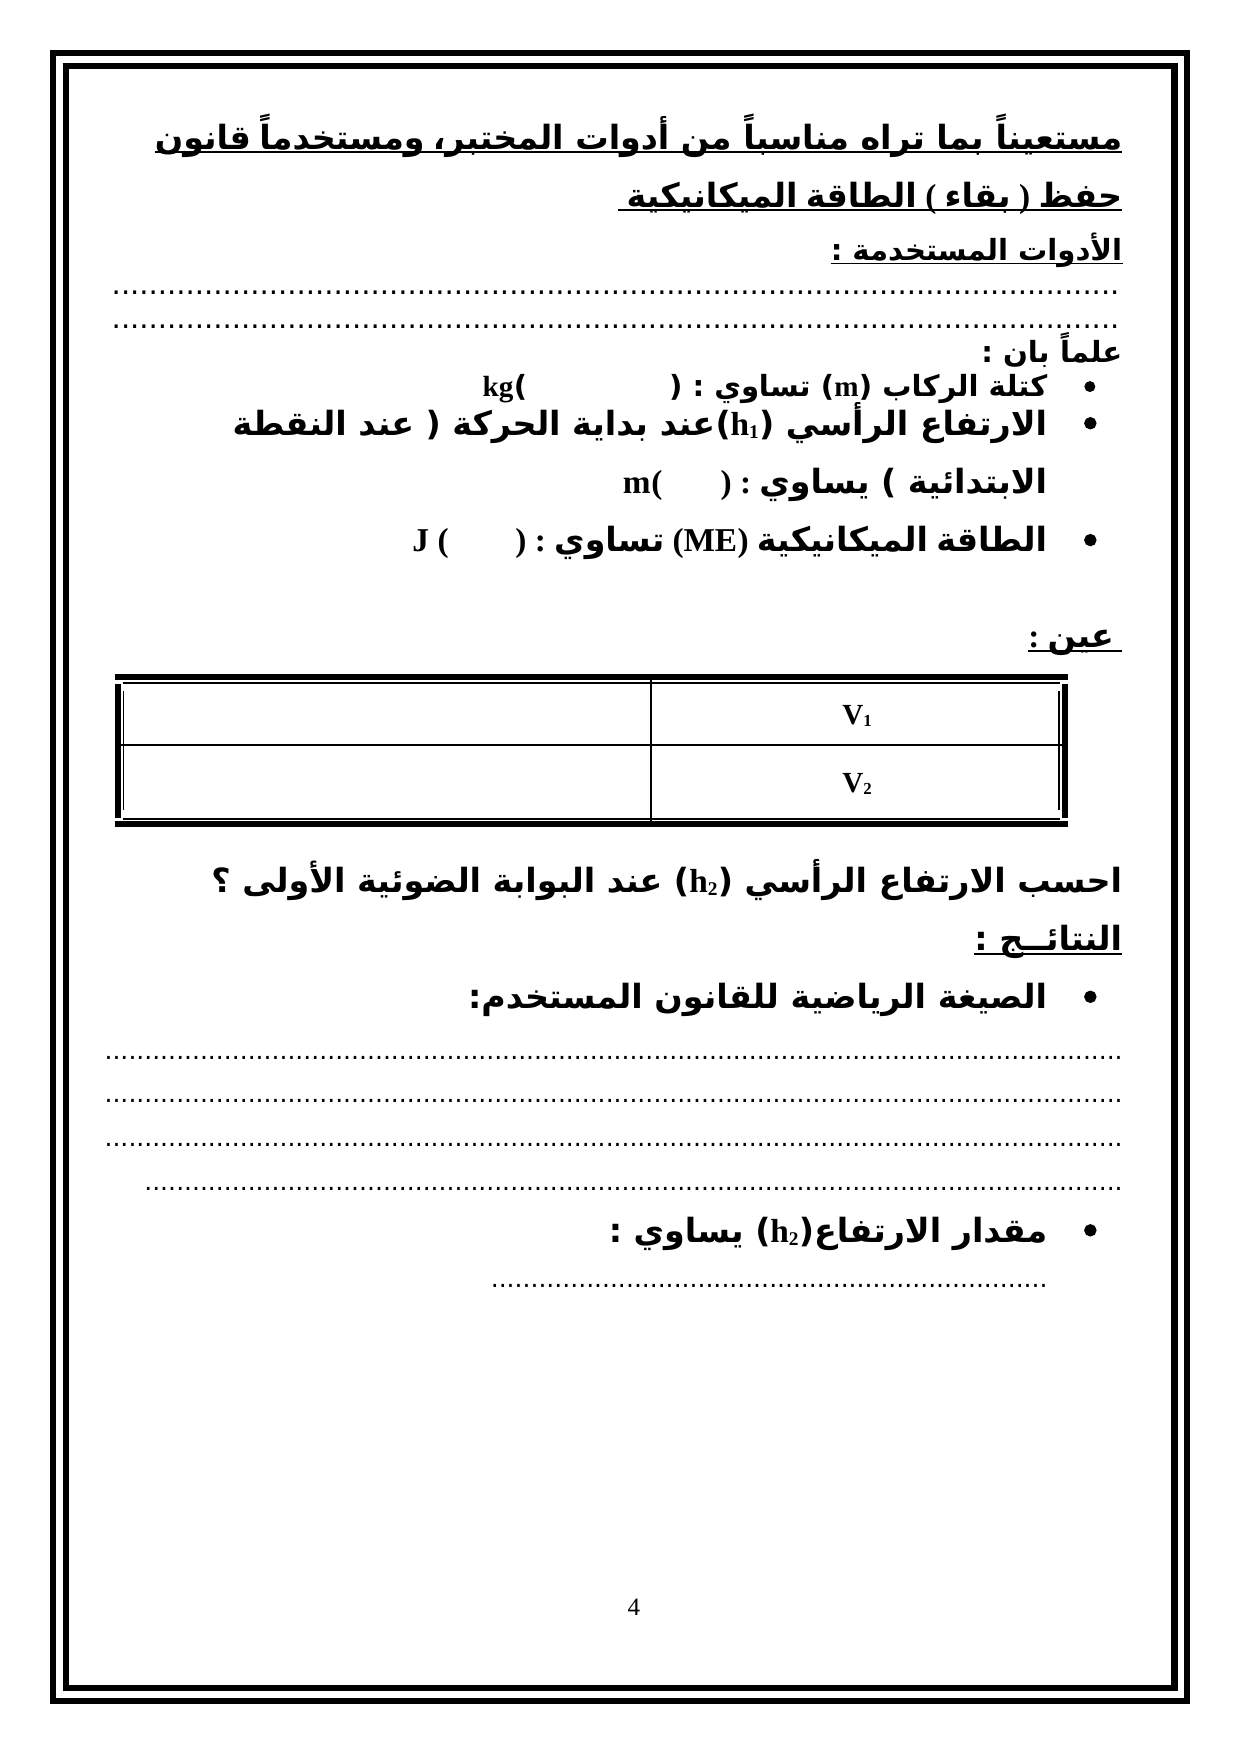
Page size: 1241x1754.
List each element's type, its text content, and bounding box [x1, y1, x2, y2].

text النتائــج : [103, 919, 1122, 958]
text ........................................................................................................................................................................................................................................................................................................................................................................................................................................................................................................................... [103, 1036, 1122, 1196]
list الارتفاع الرأسي (h1)عند بداية الحركة ( عند النقطة الابتدائية ) يساوي : ( )m [103, 404, 1085, 501]
text مستعيناً بما تراه مناسباً من أدوات المختبر، ومستخدماً قانون حفظ ( بقاء ) الطاقة الميكانيكية [103, 118, 1122, 214]
table_header V1 [652, 680, 1063, 744]
list كتلة الركاب (m) تساوي : ( )kg [103, 369, 1085, 404]
text الأدوات المستخدمة : [103, 234, 1122, 268]
list الطاقة الميكانيكية (ME) تساوي : ( ) J [103, 521, 1085, 559]
table_cell [121, 746, 650, 818]
table_header [119, 680, 650, 744]
text عين : [103, 617, 1122, 655]
text احسب الارتفاع الرأسي (h2) عند البوابة الضوئية الأولى ؟ [103, 861, 1122, 900]
list مقدار الارتفاع(h2) يساوي : ...................................................................... [103, 1211, 1085, 1294]
list الصيغة الرياضية للقانون المستخدم: [103, 978, 1085, 1016]
text ..........................................................................................................................................................................................................................علماً بان : [103, 268, 1122, 369]
table_cell V2 [652, 746, 1062, 818]
